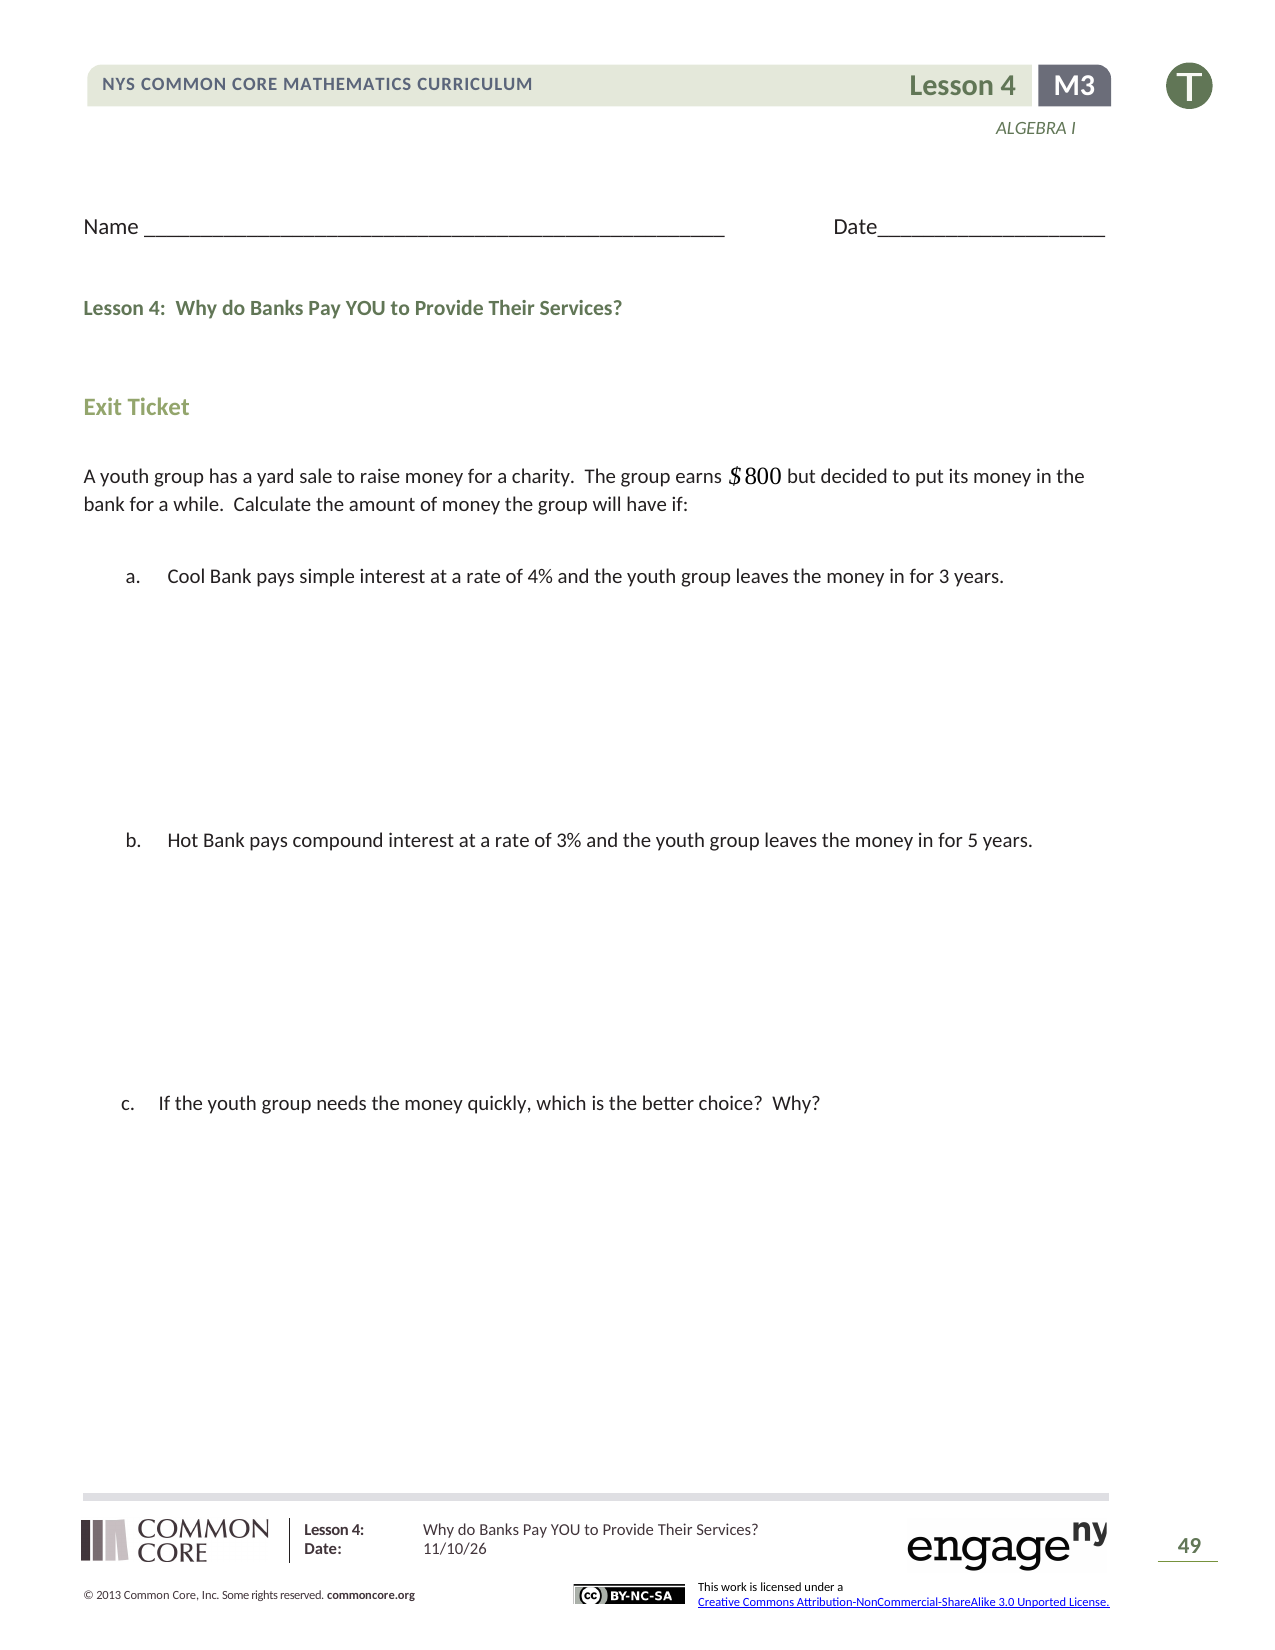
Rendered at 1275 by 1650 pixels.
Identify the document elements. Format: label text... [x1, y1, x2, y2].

text Name ___________________________________________________ Date____________________ [83, 212, 1108, 241]
picture [906, 1518, 1107, 1573]
list Cool Bank pays simple interest at a rate of 4% and the youth group leaves the money in for 3 years. [125, 563, 1108, 589]
list c. If the youth group needs the money quickly, which is the better choice? Why? [83, 1090, 1108, 1116]
picture [81, 1517, 269, 1562]
picture [572, 1584, 685, 1604]
text Exit Ticket [83, 392, 1108, 421]
text Lesson 4: Why do Banks Pay YOU to Provide Their Services? [83, 254, 1108, 325]
list Hot Bank pays compound interest at a rate of 3% and the youth group leaves the money in for 5 years. [125, 827, 1108, 852]
text A youth group has a yard sale to raise money for a charity. The group earns but decided to put its money in the bank for a while. Calculate the amount of money the group will have if: [83, 463, 1108, 517]
